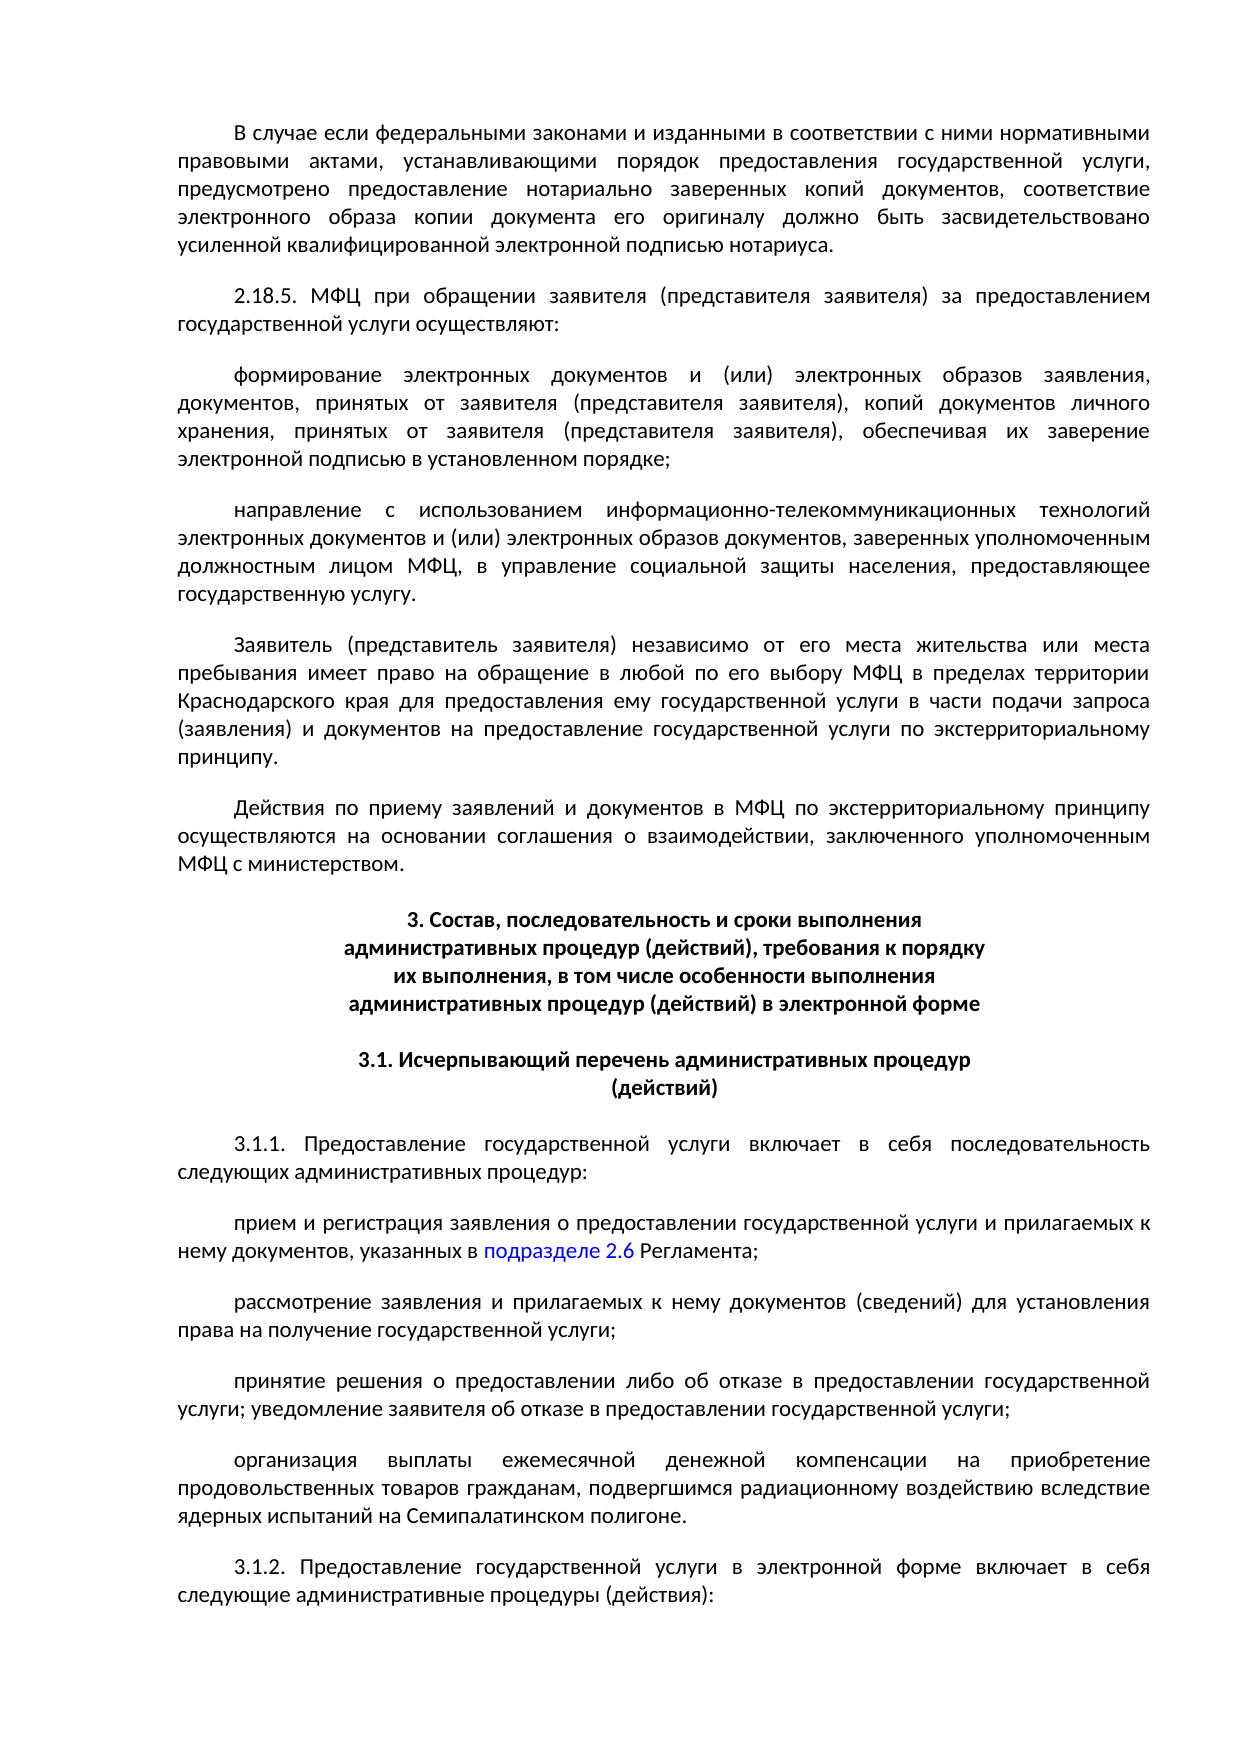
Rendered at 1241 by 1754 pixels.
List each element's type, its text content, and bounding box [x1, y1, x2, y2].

title административных процедур (действий), требования к порядку [177, 933, 1152, 961]
text прием и регистрация заявления о предоставлении государственной услуги и прилагаемых к нему документов, указанных в подразделе 2.6 Регламента; [177, 1208, 1152, 1264]
text организация выплаты ежемесячной денежной компенсации на приобретение продовольственных товаров гражданам, подвергшимся радиационному воздействию вследствие ядерных испытаний на Семипалатинском полигоне. [177, 1445, 1152, 1529]
title 3. Состав, последовательность и сроки выполнения [177, 905, 1152, 933]
text Заявитель (представитель заявителя) независимо от его места жительства или места пребывания имеет право на обращение в любой по его выбору МФЦ в пределах территории Краснодарского края для предоставления ему государственной услуги в части подачи запроса (заявления) и документов на предоставление государственной услуги по экстерриториальному принципу. [177, 630, 1152, 770]
text направление с использованием информационно-телекоммуникационных технологий электронных документов и (или) электронных образов документов, заверенных уполномоченным должностным лицом МФЦ, в управление социальной защиты населения, предоставляющее государственную услугу. [177, 495, 1152, 607]
text 2.18.5. МФЦ при обращении заявителя (представителя заявителя) за предоставлением государственной услуги осуществляют: [177, 281, 1152, 337]
text 3.1.2. Предоставление государственной услуги в электронной форме включает в себя следующие административные процедуры (действия): [177, 1552, 1152, 1608]
text 3.1.1. Предоставление государственной услуги включает в себя последовательность следующих административных процедур: [177, 1129, 1152, 1185]
title 3.1. Исчерпывающий перечень административных процедур [177, 1045, 1152, 1073]
text рассмотрение заявления и прилагаемых к нему документов (сведений) для установления права на получение государственной услуги; [177, 1287, 1152, 1343]
text В случае если федеральными законами и изданными в соответствии с ними нормативными правовыми актами, устанавливающими порядок предоставления государственной услуги, предусмотрено предоставление нотариально заверенных копий документов, соответствие электронного образа копии документа его оригиналу должно быть засвидетельствовано усиленной квалифицированной электронной подписью нотариуса. [177, 118, 1152, 258]
title (действий) [177, 1073, 1152, 1101]
text формирование электронных документов и (или) электронных образов заявления, документов, принятых от заявителя (представителя заявителя), копий документов личного хранения, принятых от заявителя (представителя заявителя), обеспечивая их заверение электронной подписью в установленном порядке; [177, 360, 1152, 472]
text принятие решения о предоставлении либо об отказе в предоставлении государственной услуги; уведомление заявителя об отказе в предоставлении государственной услуги; [177, 1366, 1152, 1422]
text Действия по приему заявлений и документов в МФЦ по экстерриториальному принципу осуществляются на основании соглашения о взаимодействии, заключенного уполномоченным МФЦ с министерством. [177, 793, 1152, 877]
title административных процедур (действий) в электронной форме [177, 989, 1152, 1017]
title их выполнения, в том числе особенности выполнения [177, 961, 1152, 989]
